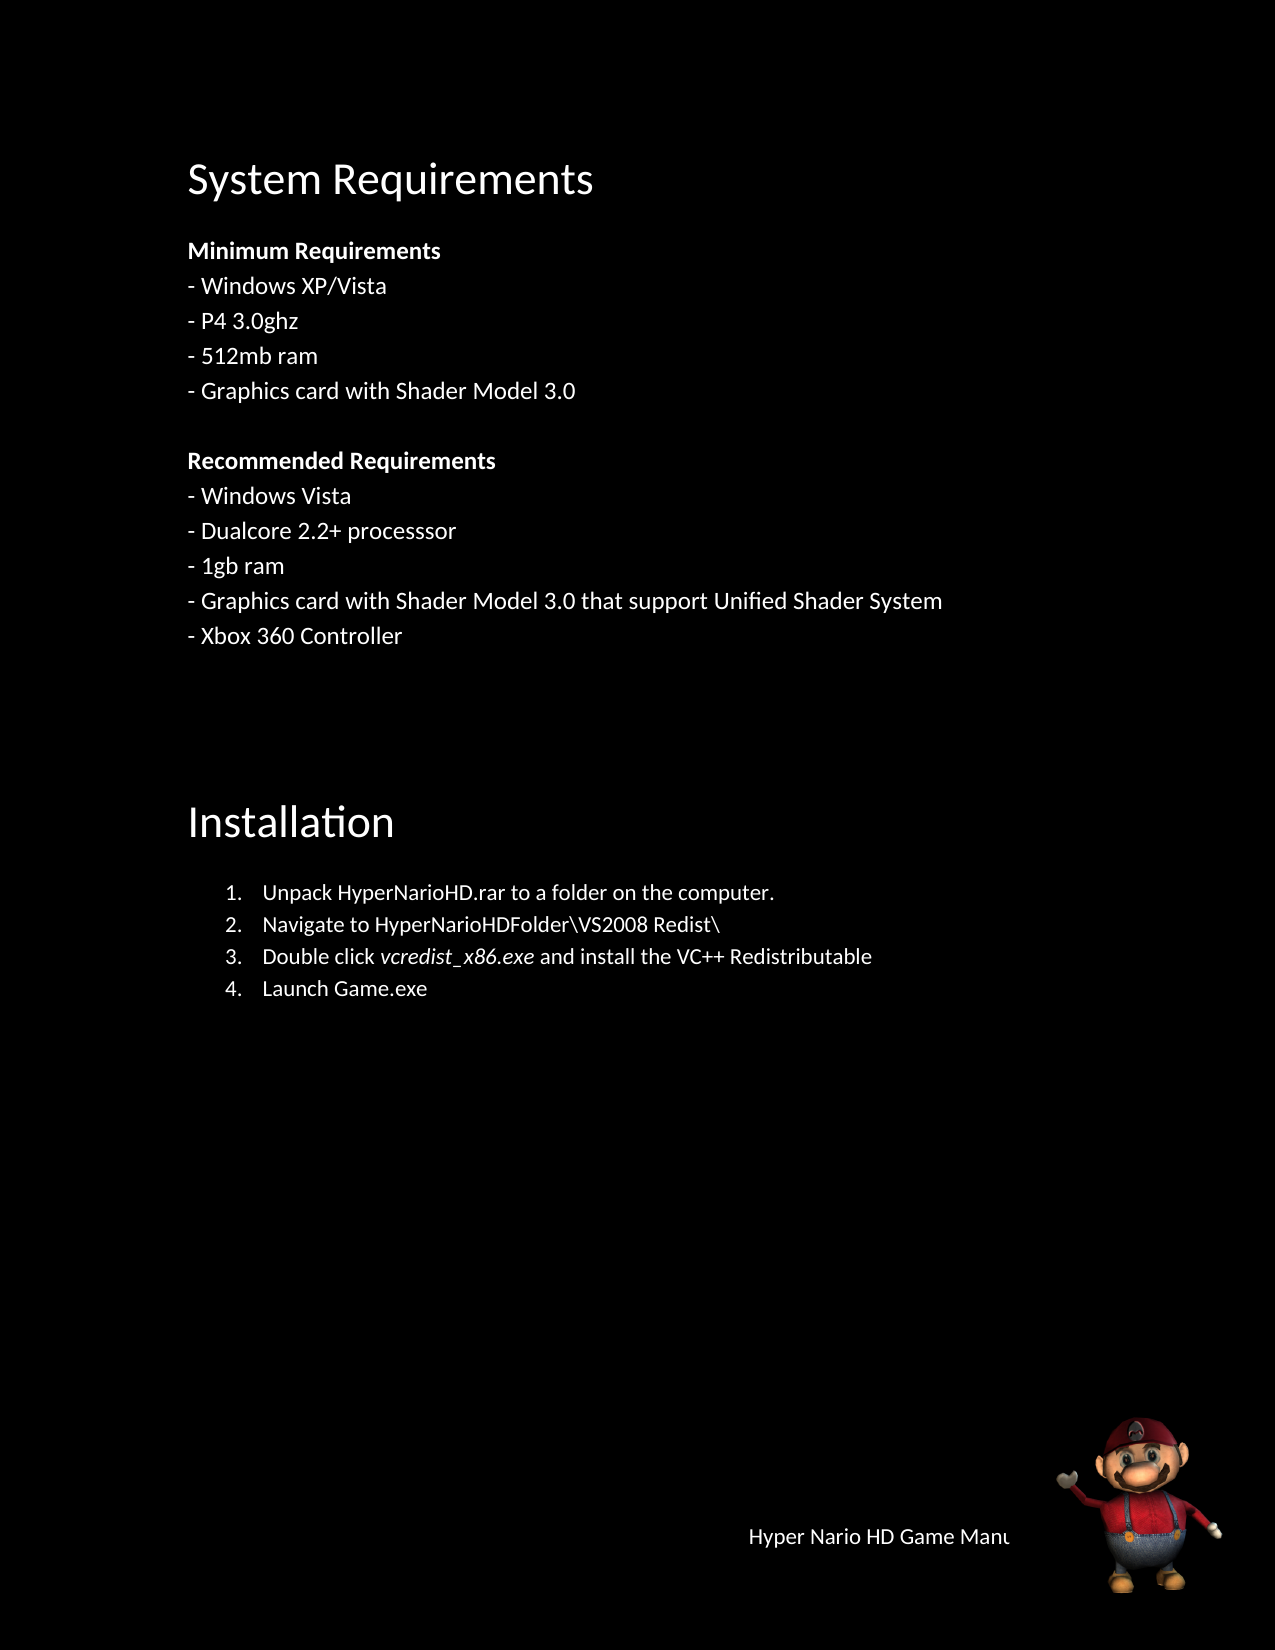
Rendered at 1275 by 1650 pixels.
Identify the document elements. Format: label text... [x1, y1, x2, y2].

list Navigate to HyperNarioHDFolder\VS2008 Redist\ [225, 910, 1087, 938]
text Installation [187, 793, 1087, 849]
picture [1009, 1384, 1274, 1647]
list Double click vcredist_x86.exe and install the VC++ Redistributable [225, 942, 1087, 970]
text System Requirements [187, 150, 1087, 206]
list Unpack HyperNarioHD.rar to a folder on the computer. [225, 878, 1087, 906]
list Launch Game.exe [225, 974, 1087, 1003]
text Minimum Requirements - Windows XP/Vista - P4 3.0ghz - 512mb ram - Graphics card with Shader Model 3.0 Recommended Requirements - Windows Vista - Dualcore 2.2+ processsor - 1gb ram - Graphics card with Shader Model 3.0 that support Unified Shader System - Xbox 360 Controller [187, 235, 1087, 683]
